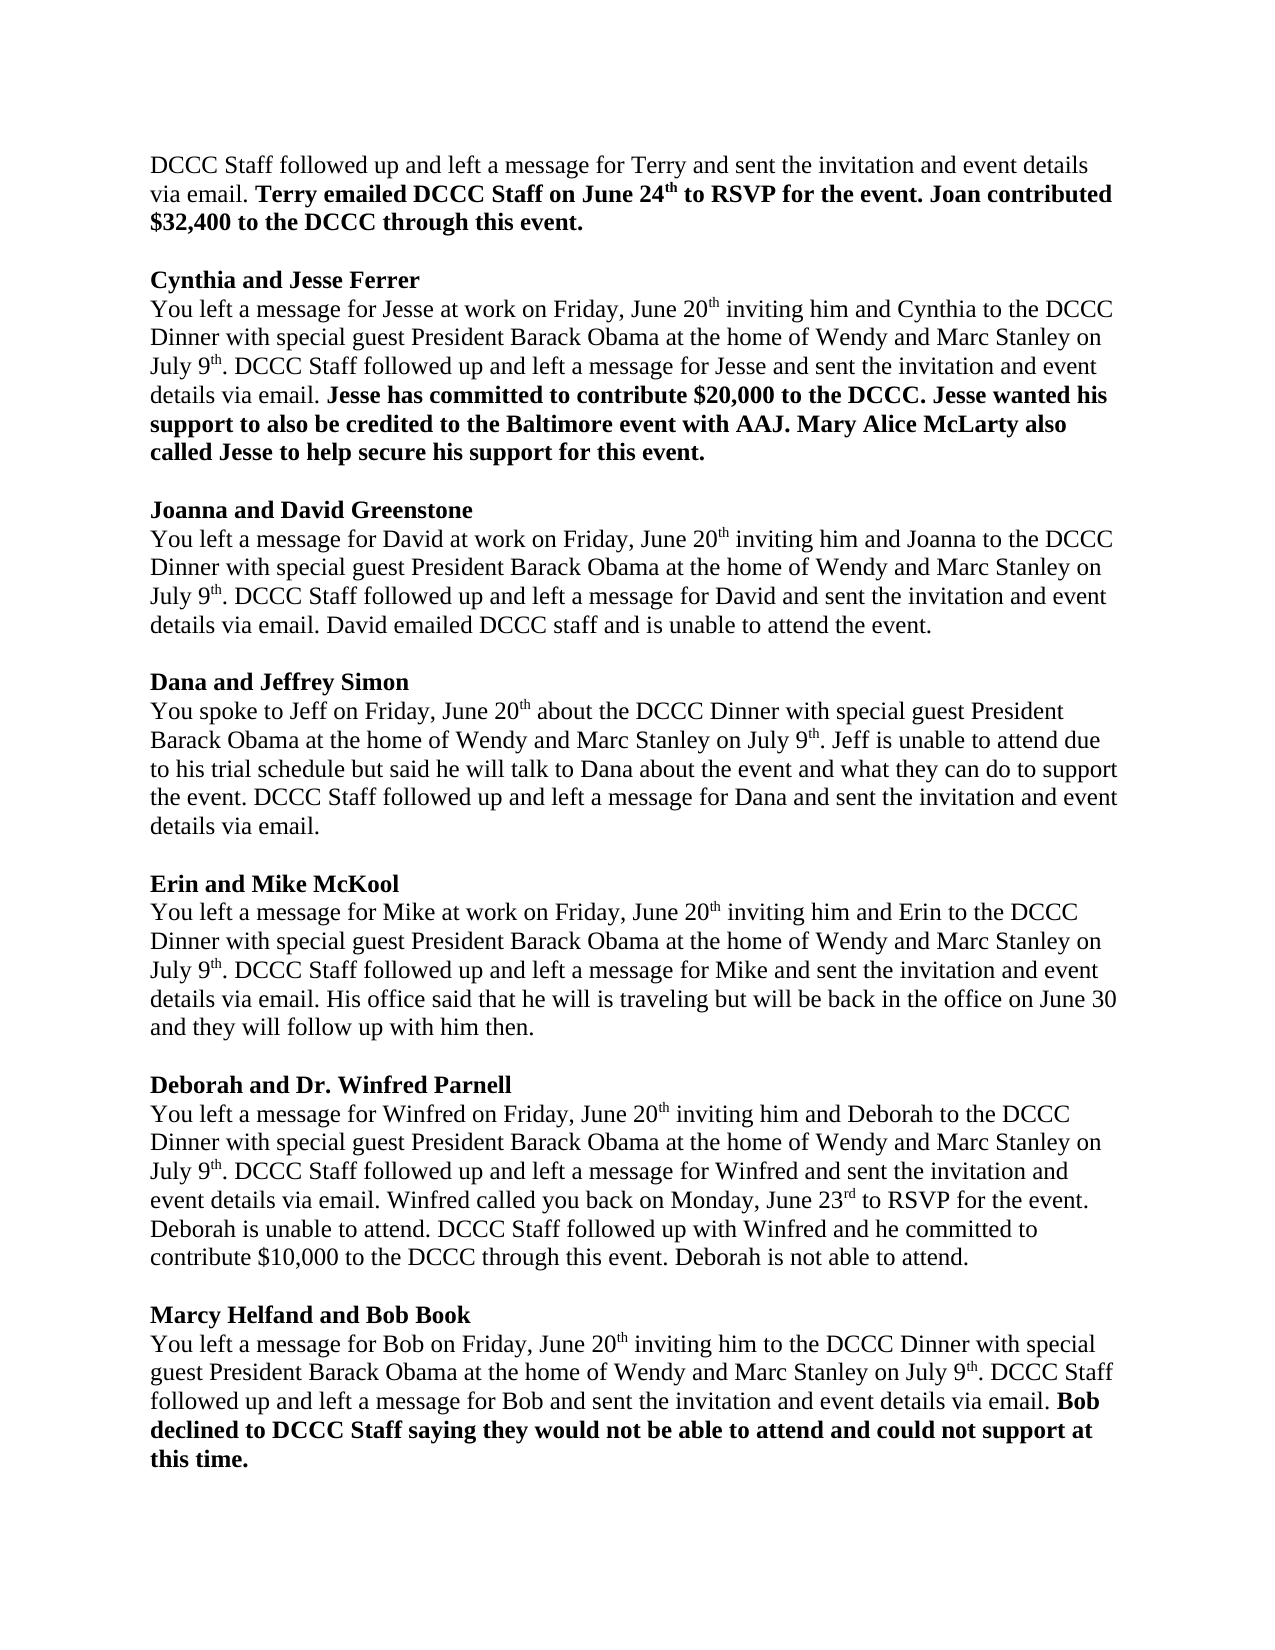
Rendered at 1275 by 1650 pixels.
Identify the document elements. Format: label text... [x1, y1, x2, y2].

text You left a message for David at work on Friday, June 20th inviting him and Joanna to the DCCC Dinner with special guest President Barack Obama at the home of Wendy and Marc Stanley on July 9th. DCCC Staff followed up and left a message for David and sent the invitation and event details via email. David emailed DCCC staff and is unable to attend the event. [150, 524, 1125, 639]
text You left a message for Jesse at work on Friday, June 20th inviting him and Cynthia to the DCCC Dinner with special guest President Barack Obama at the home of Wendy and Marc Stanley on July 9th. DCCC Staff followed up and left a message for Jesse and sent the invitation and event details via email. Jesse has committed to contribute $20,000 to the DCCC. Jesse wanted his support to also be credited to the Baltimore event with AAJ. Mary Alice McLarty also called Jesse to help secure his support for this event. [150, 294, 1125, 466]
text Marcy Helfand and Bob Book [150, 1300, 1125, 1329]
text You spoke to Jeff on Friday, June 20th about the DCCC Dinner with special guest President Barack Obama at the home of Wendy and Marc Stanley on July 9th. Jeff is unable to attend due to his trial schedule but said he will talk to Dana about the event and what they can do to support the event. DCCC Staff followed up and left a message for Dana and sent the invitation and event details via email. [150, 696, 1125, 840]
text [150, 150, 1125, 236]
text Cynthia and Jesse Ferrer [150, 265, 1125, 294]
text You left a message for Winfred on Friday, June 20th inviting him and Deborah to the DCCC Dinner with special guest President Barack Obama at the home of Wendy and Marc Stanley on July 9th. DCCC Staff followed up and left a message for Winfred and sent the invitation and event details via email. Winfred called you back on Monday, June 23rd to RSVP for the event. Deborah is unable to attend. DCCC Staff followed up with Winfred and he committed to contribute $10,000 to the DCCC through this event. Deborah is not able to attend. [150, 1099, 1125, 1271]
text Joanna and David Greenstone [150, 495, 1125, 524]
text You left a message for Mike at work on Friday, June 20th inviting him and Erin to the DCCC Dinner with special guest President Barack Obama at the home of Wendy and Marc Stanley on July 9th. DCCC Staff followed up and left a message for Mike and sent the invitation and event details via email. His office said that he will is traveling but will be back in the office on June 30 and they will follow up with him then. [150, 897, 1125, 1041]
text You left a message for Bob on Friday, June 20th inviting him to the DCCC Dinner with special guest President Barack Obama at the home of Wendy and Marc Stanley on July 9th. DCCC Staff followed up and left a message for Bob and sent the invitation and event details via email. Bob declined to DCCC Staff saying they would not be able to attend and could not support at this time. [150, 1329, 1125, 1472]
text Erin and Mike McKool [150, 869, 1125, 897]
text Dana and Jeffrey Simon [150, 667, 1125, 696]
text Deborah and Dr. Winfred Parnell [150, 1070, 1125, 1099]
